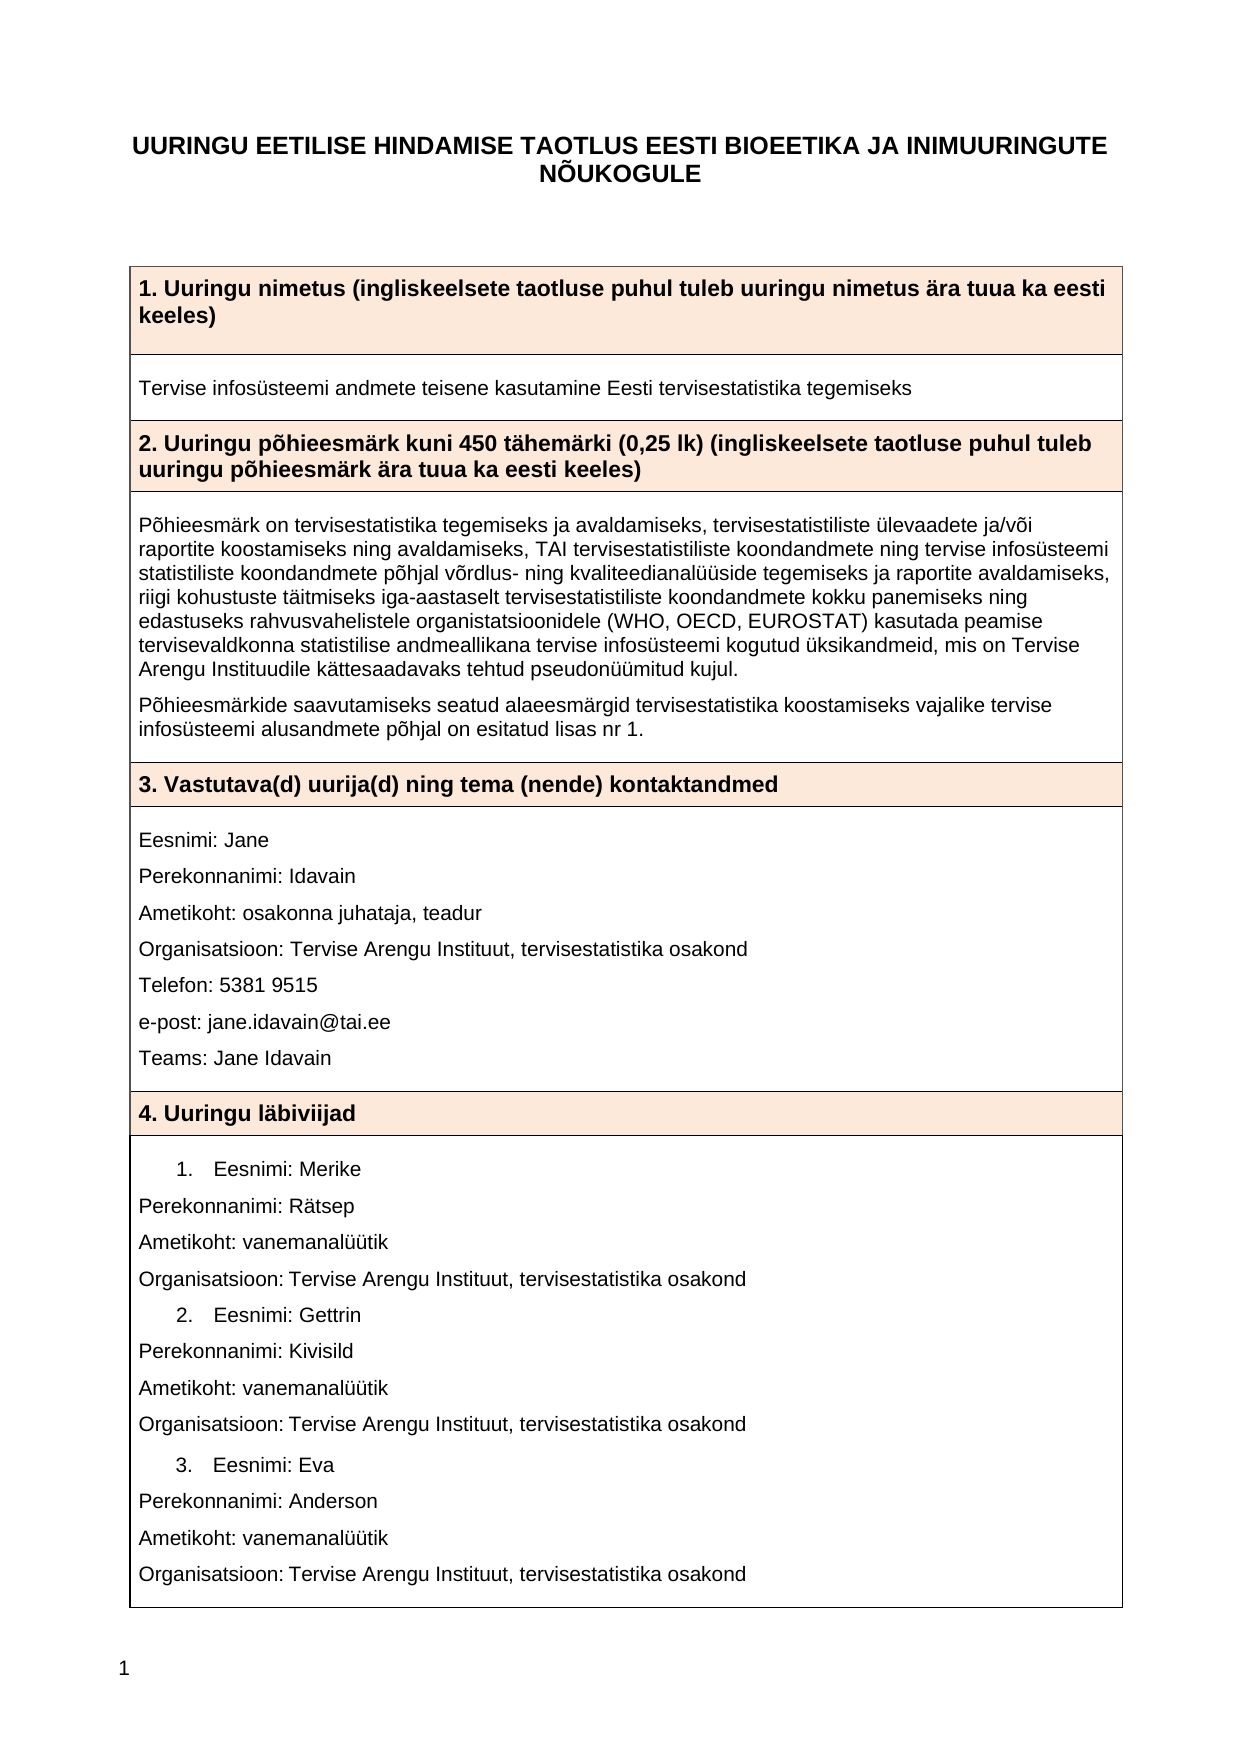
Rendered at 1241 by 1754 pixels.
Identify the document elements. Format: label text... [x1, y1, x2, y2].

table_cell Tervise infosüsteemi andmete teisene kasutamine Eesti tervisestatistika tegemiseks [131, 355, 1122, 420]
table_header 1. Uuringu nimetus (ingliskeelsete taotluse puhul tuleb uuringu nimetus ära tuua ka eesti keeles) [131, 267, 1122, 354]
table_cell Põhieesmärk on tervisestatistika tegemiseks ja avaldamiseks, tervisestatistiliste ülevaadete ja/või raportite koostamiseks ning avaldamiseks, TAI tervisestatistiliste koondandmete ning tervise infosüsteemi statistiliste koondandmete põhjal võrdlus- ning kvaliteedianalüüside tegemiseks ja raportite avaldamiseks, riigi kohustuste täitmiseks iga-aastaselt tervisestatistiliste koondandmete kokku panemiseks ning edastuseks rahvusvahelistele organistatsioonidele (WHO, OECD, EUROSTAT) kasutada peamise tervisevaldkonna statistilise andmeallikana tervise infosüsteemi kogutud üksikandmeid, mis on Tervise Arengu Instituudile kättesaadavaks tehtud pseudonüümitud kujul. Põhieesmärkide saavutamiseks seatud alaeesmärgid tervisestatistika koostamiseks vajalike tervise infosüsteemi alusandmete põhjal on esitatud lisas nr 1. [131, 492, 1122, 762]
table_cell Eesnimi: Jane Perekonnanimi: Idavain Ametikoht: osakonna juhataja, teadur Organisatsioon: Tervise Arengu Instituut, tervisestatistika osakond Telefon: 5381 9515 e-post: jane.idavain@tai.ee Teams: Jane Idavain [131, 807, 1122, 1091]
table_cell Eesnimi: Merike Perekonnanimi: Rätsep Ametikoht: vanemanalüütik Organisatsioon: Tervise Arengu Instituut, tervisestatistika osakond Eesnimi: Gettrin Perekonnanimi: Kivisild Ametikoht: vanemanalüütik Organisatsioon: Tervise Arengu Instituut, tervisestatistika osakond [131, 1136, 1122, 1444]
table_cell 2. Uuringu põhieesmärk kuni 450 tähemärki (0,25 lk) (ingliskeelsete taotluse puhul tuleb uuringu põhieesmärk ära tuua ka eesti keeles) [131, 421, 1122, 491]
text UURINGU EETILISE HINDAMISE TAOTLUS EESTI BIOEETIKA JA INIMUURINGUTE NÕUKOGULE [118, 131, 1122, 188]
table_cell 4. Uuringu läbiviijad [131, 1092, 1122, 1135]
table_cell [131, 1445, 1122, 1607]
table_cell 3. Vastutava(d) uurija(d) ning tema (nende) kontaktandmed [131, 763, 1122, 806]
